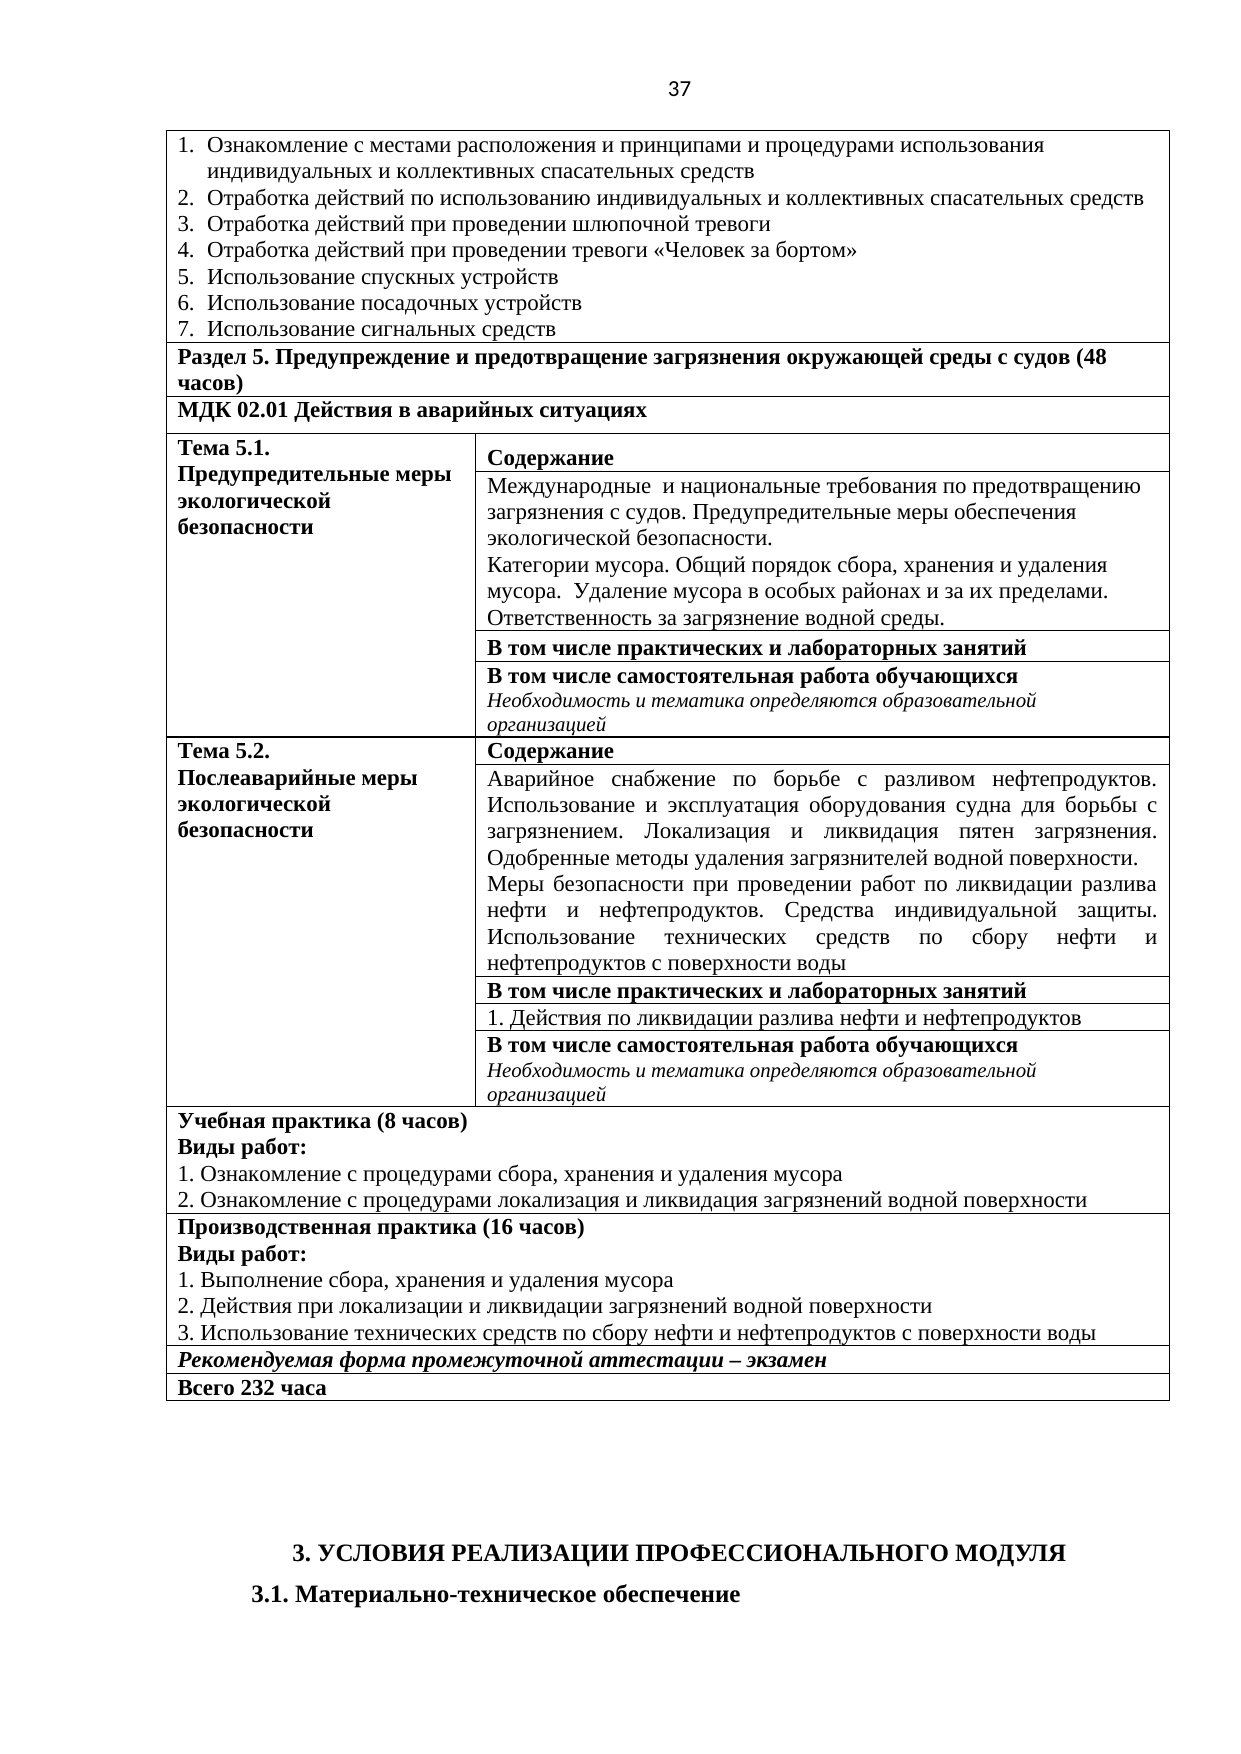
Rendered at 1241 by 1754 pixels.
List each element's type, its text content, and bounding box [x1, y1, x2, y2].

table_cell Содержание [476, 434, 1169, 471]
table_cell Тема 5.2. Послеаварийные меры экологической безопасности [167, 738, 475, 1106]
table_cell Содержание [476, 738, 1169, 764]
table_cell Тема 5.1. Предупредительные меры экологической безопасности [167, 434, 475, 736]
text 3. Условия реализации профессионального модуля [177, 1538, 1181, 1566]
table_cell Учебная практика (8 часов) Виды работ: 1. Ознакомление с процедурами сбора, хранения и удаления мусора 2. Ознакомление с процедурами локализация и ликвидация загрязнений водной поверхности [167, 1107, 1169, 1212]
table_cell МДК 02.01 Действия в аварийных ситуациях [167, 397, 1169, 433]
table_cell В том числе практических и лабораторных занятий [476, 631, 1169, 661]
table_cell Раздел 5. Предупреждение и предотвращение загрязнения окружающей среды с судов (48 часов) [167, 343, 1169, 396]
table_cell В том числе практических и лабораторных занятий [476, 977, 1169, 1003]
table_cell Всего 232 часа [167, 1374, 1169, 1400]
table_cell В том числе самостоятельная работа обучающихся Необходимость и тематика определяются образовательной организацией [476, 662, 1169, 736]
table_cell Производственная практика (16 часов) Виды работ: 1. Выполнение сбора, хранения и удаления мусора 2. Действия при локализации и ликвидации загрязнений водной поверхности 3. Использование технических средств по сбору нефти и нефтепродуктов с поверхности воды [167, 1214, 1169, 1345]
table_cell В том числе самостоятельная работа обучающихся Необходимость и тематика определяются образовательной организацией [476, 1031, 1169, 1106]
table_cell 1. Действия по ликвидации разлива нефти и нефтепродуктов [476, 1004, 1169, 1030]
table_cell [167, 131, 1169, 342]
table_cell Аварийное снабжение по борьбе с разливом нефтепродуктов. Использование и эксплуатация оборудования судна для борьбы с загрязнением. Локализация и ликвидация пятен загрязнения. Одобренные методы удаления загрязнителей водной поверхности. Меры безопасности при проведении работ по ликвидации разлива нефти и нефтепродуктов. Средства индивидуальной защиты. Использование технических средств по сбору нефти и нефтепродуктов с поверхности воды [476, 765, 1169, 976]
text 3.1. Материально-техническое обеспечение [177, 1579, 1181, 1608]
table_cell Рекомендуемая форма промежуточной аттестации – экзамен [167, 1346, 1169, 1373]
table_cell Международные и национальные требования по предотвращению загрязнения с судов. Предупредительные меры обеспечения экологической безопасности. Категории мусора. Общий порядок сбора, хранения и удаления мусора. Удаление мусора в особых районах и за их пределами. Ответственность за загрязнение водной среды. [476, 472, 1169, 630]
